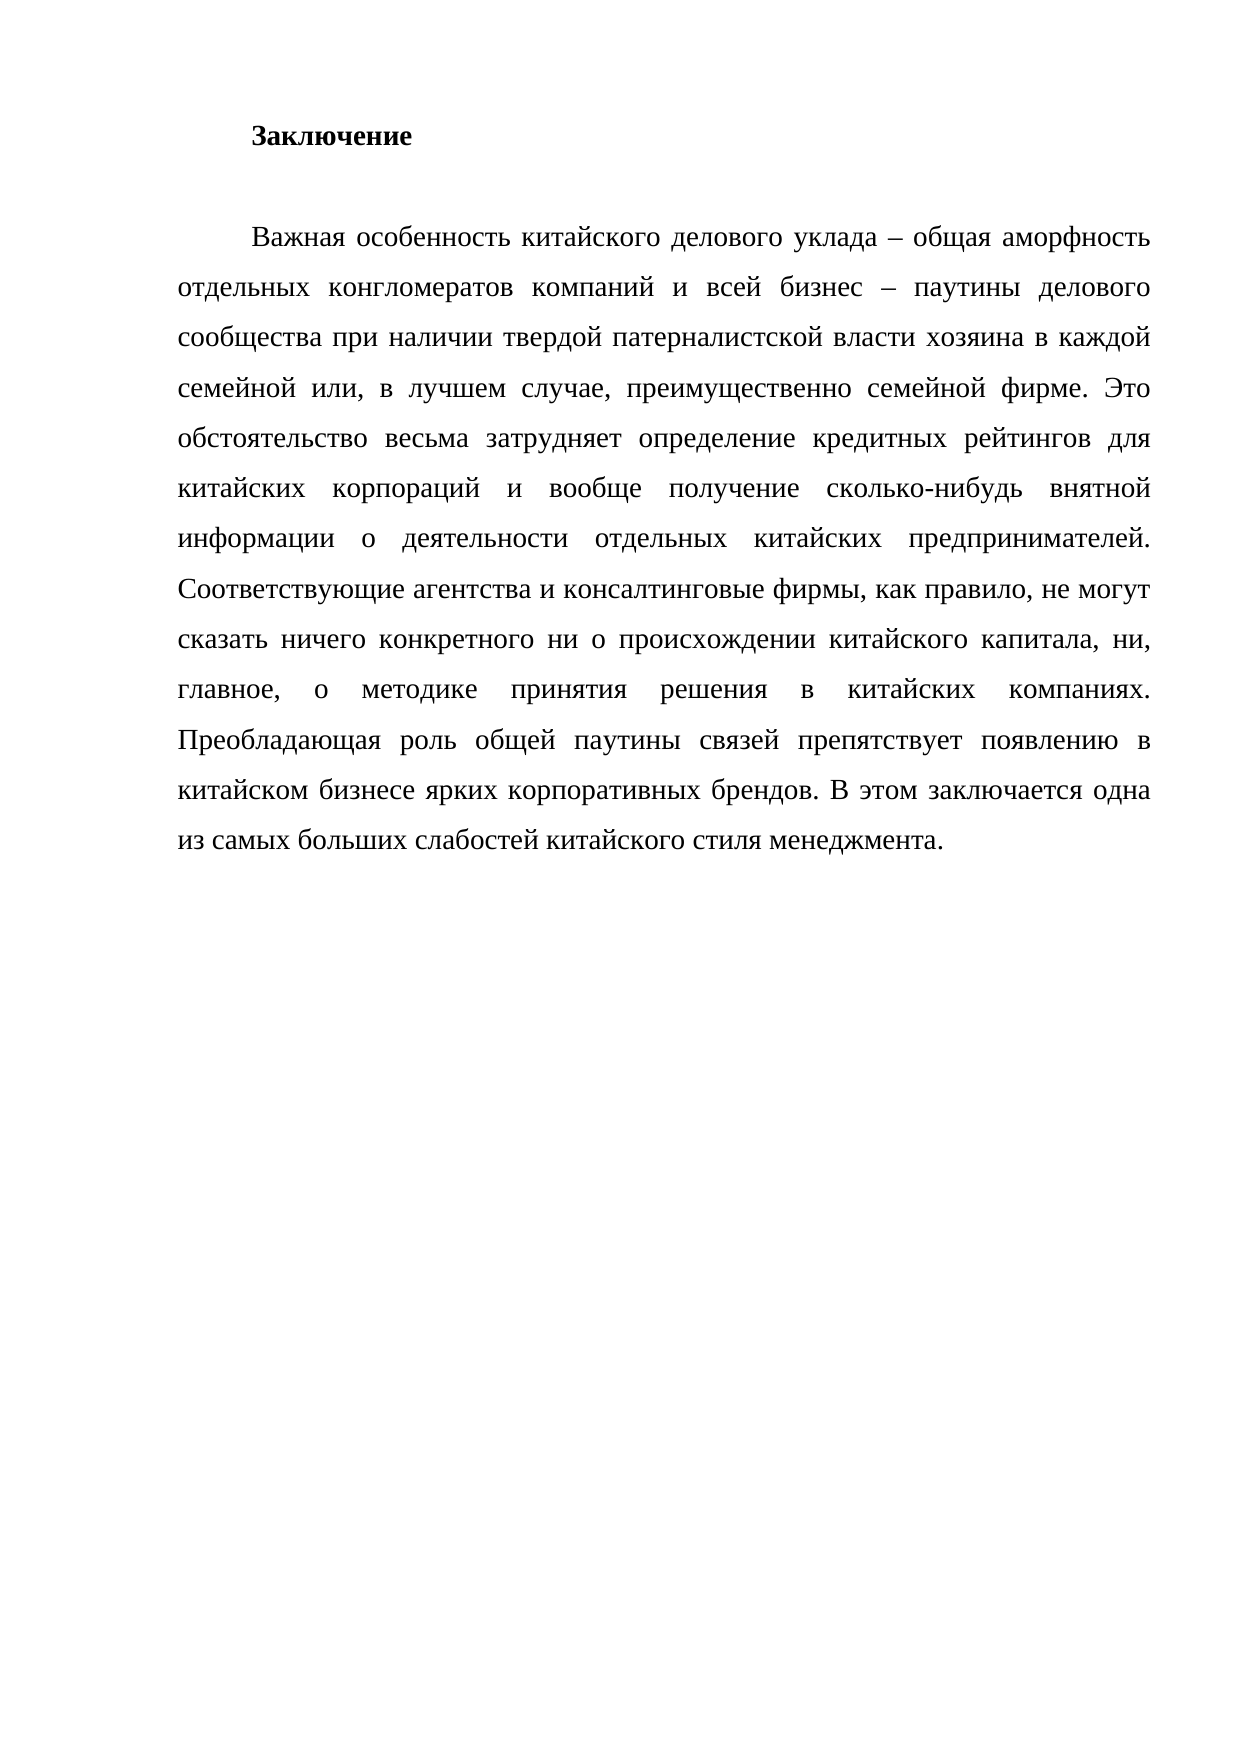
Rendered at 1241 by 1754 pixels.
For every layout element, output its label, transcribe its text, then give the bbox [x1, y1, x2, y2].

text Заключение [177, 118, 1152, 152]
text Важная особенность китайского делового уклада – общая аморфность отдельных конгломератов компаний и всей бизнес – паутины делового сообщества при наличии твердой патерналистской власти хозяина в каждой семейной или, в лучшем случае, преимущественно семейной фирме. Это обстоятельство весьма затрудняет определение кредитных рейтингов для китайских корпораций и вообще получение сколько-нибудь внятной информации о деятельности отдельных китайских предпринимателей. Соответствующие агентства и консалтинговые фирмы, как правило, не могут сказать ничего конкретного ни о происхождении китайского капитала, ни, главное, о методике принятия решения в китайских компаниях. Преобладающая роль общей паутины связей препятствует появлению в китайском бизнесе ярких корпоративных брендов. В этом заключается одна из самых больших слабостей китайского стиля менеджмента. [177, 219, 1152, 856]
